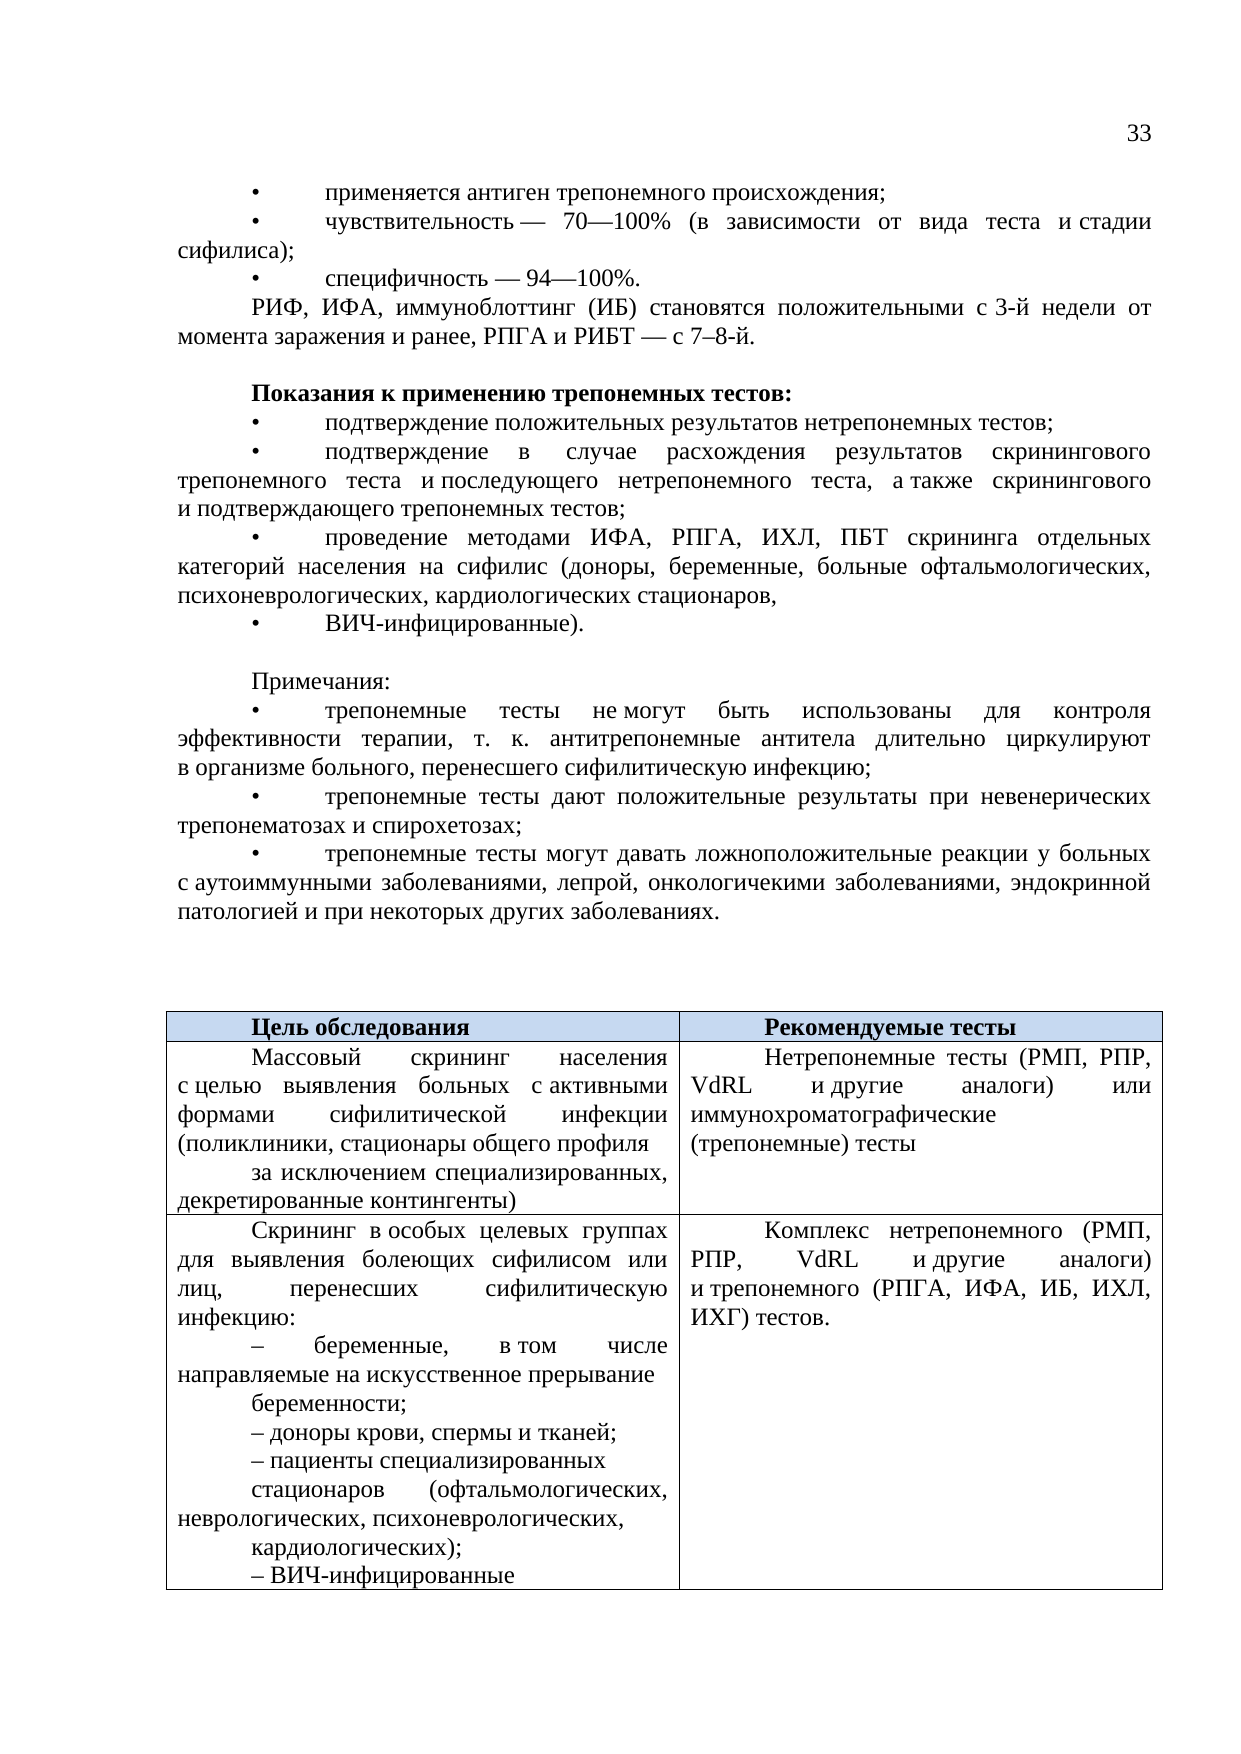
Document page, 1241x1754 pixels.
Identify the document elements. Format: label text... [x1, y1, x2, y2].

table_header Рекомендуемые тесты [680, 1012, 1162, 1041]
list трепонемные тесты могут давать ложноположительные реакции у больных с аутоиммунными заболеваниями, лепрой, онкологичекими заболеваниями, эндокринной патологией и при некоторых других заболеваниях. [177, 838, 1152, 925]
text Примечания: [177, 666, 1152, 695]
text Показания к применению трепонемных тестов: [177, 378, 1152, 407]
list ВИЧ-инфицированные). [177, 608, 1152, 637]
list подтверждение положительных результатов нетрепонемных тестов; [177, 407, 1152, 436]
table_cell Комплекс нетрепонемного (РМП, РПР, VdRL и другие аналоги) и трепонемного (РПГА, ИФА, ИБ, ИХЛ, ИХГ) тестов. [680, 1215, 1162, 1589]
table_cell Скрининг в особых целевых группах для выявления болеющих сифилисом или лиц, перенесших сифилитическую инфекцию: – беременные, в том числе направляемые на искусственное прерывание беременности; – доноры крови, спермы и тканей; – пациенты специализированных стационаров (офтальмологических, неврологических, психоневрологических, кардиологических); – ВИЧ-инфицированные [167, 1215, 679, 1589]
table_cell Массовый скрининг населения с целью выявления больных с активными формами сифилитической инфекции (поликлиники, стационары общего профиля за исключением специализированных, декретированные контингенты) [167, 1042, 679, 1214]
list применяется антиген трепонемного происхождения; [177, 177, 1152, 206]
table_header Цель обследования [167, 1012, 679, 1041]
table_cell Нетрепонемные тесты (РМП, РПР, VdRL и другие аналоги) или иммунохроматографические (трепонемные) тесты [680, 1042, 1162, 1214]
list проведение методами ИФА, РПГА, ИХЛ, ПБТ скрининга отдельных категорий населения на сифилис (доноры, беременные, больные офтальмологических, психоневрологических, кардиологических стационаров, [177, 522, 1152, 608]
list подтверждение в случае расхождения результатов скринингового трепонемного теста и последующего нетрепонемного теста, а также скринингового и подтверждающего трепонемных тестов; [177, 436, 1152, 522]
list специфичность — 94—100%. [177, 263, 1152, 292]
list чувствительность — 70—100% (в зависимости от вида теста и стадии сифилиса); [177, 206, 1152, 263]
list трепонемные тесты дают положительные результаты при невенерических трепонематозах и спирохетозах; [177, 781, 1152, 838]
list трепонемные тесты не могут быть использованы для контроля эффективности терапии, т. к. антитрепонемные антитела длительно циркулируют в организме больного, перенесшего сифилитическую инфекцию; [177, 695, 1152, 781]
text РИФ, ИФА, иммуноблоттинг (ИБ) становятся положительными с 3-й недели от момента заражения и ранее, РПГА и РИБТ — с 7–8-й. [177, 292, 1152, 350]
